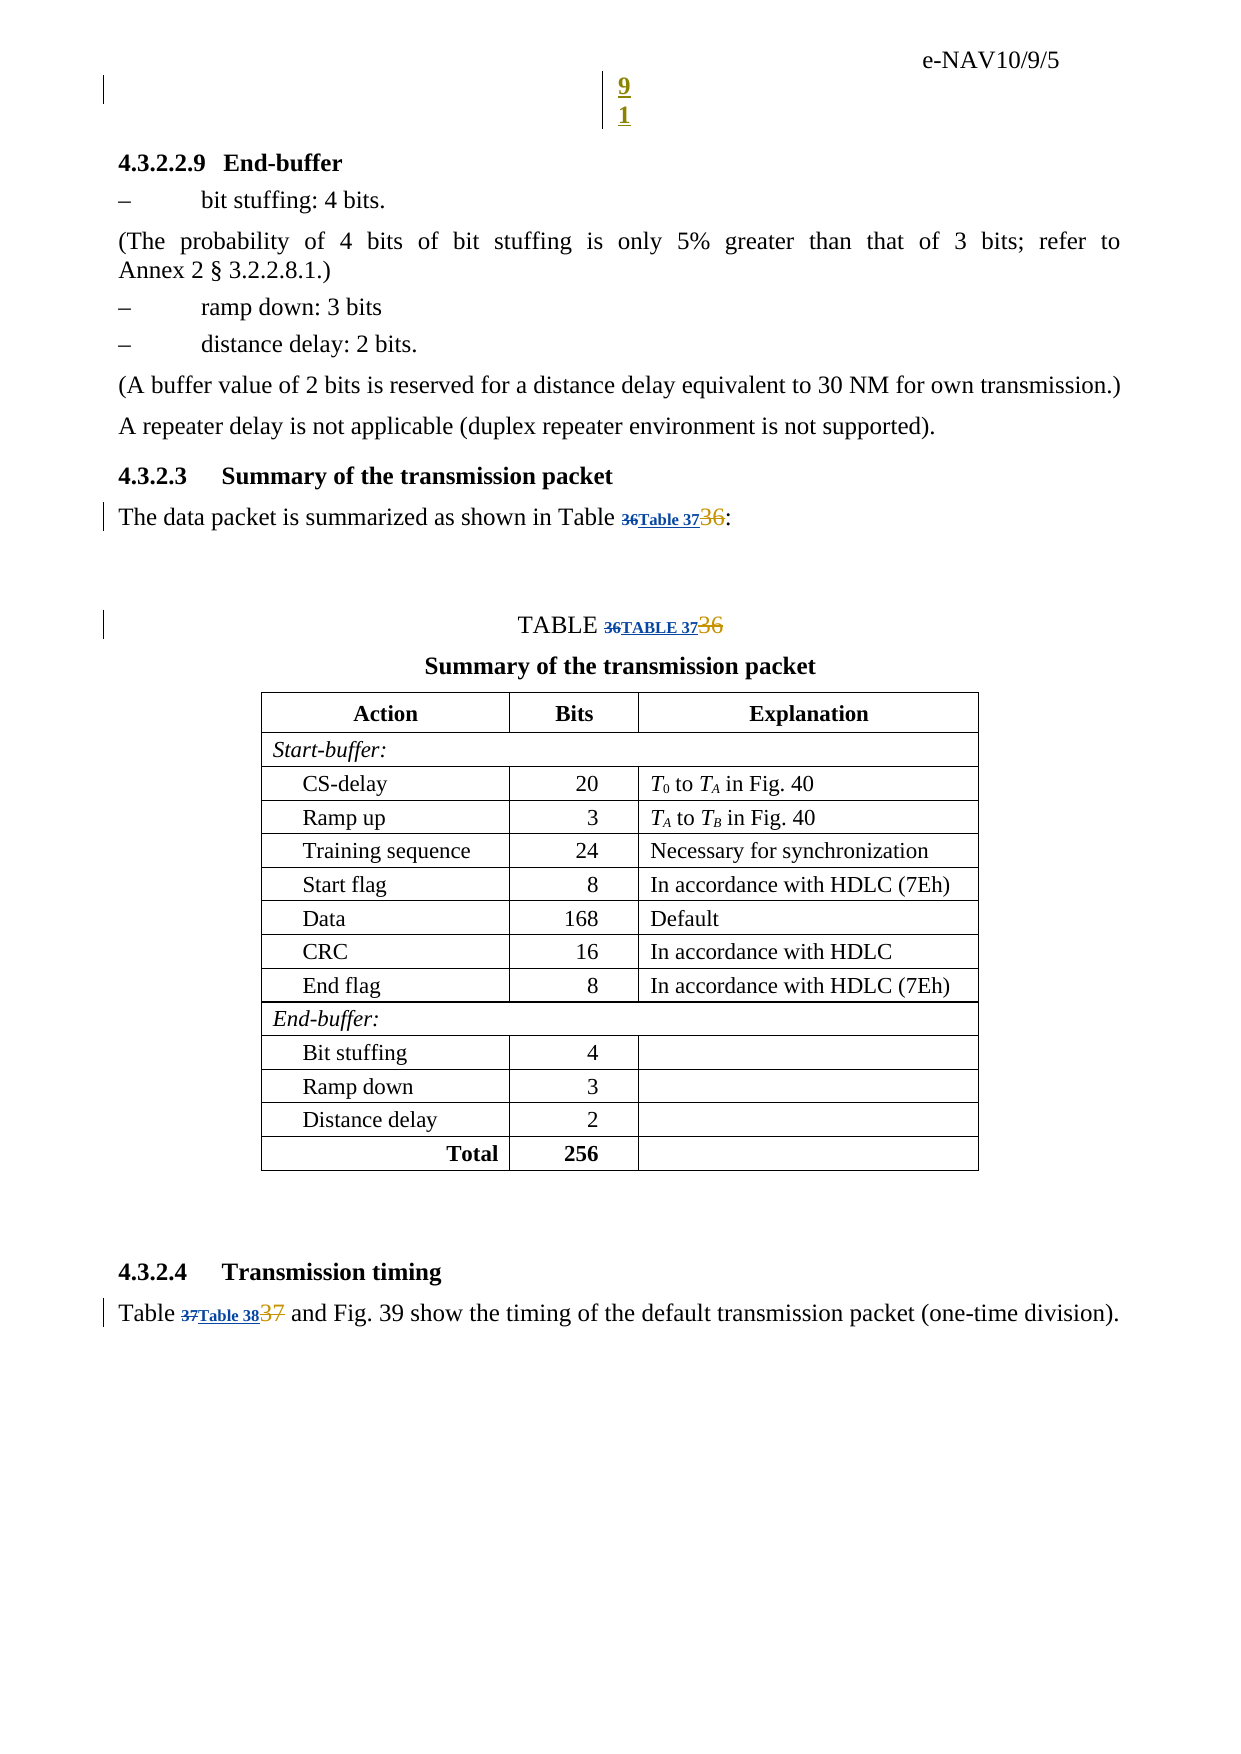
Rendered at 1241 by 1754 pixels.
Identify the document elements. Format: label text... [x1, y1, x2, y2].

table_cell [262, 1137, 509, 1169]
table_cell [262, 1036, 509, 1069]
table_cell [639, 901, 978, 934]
text – distance delay: 2 bits. [118, 329, 1122, 358]
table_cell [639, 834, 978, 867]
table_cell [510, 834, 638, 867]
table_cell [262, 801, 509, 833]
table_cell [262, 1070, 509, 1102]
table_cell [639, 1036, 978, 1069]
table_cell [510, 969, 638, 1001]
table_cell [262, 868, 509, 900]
text TABLE [118, 610, 1122, 638]
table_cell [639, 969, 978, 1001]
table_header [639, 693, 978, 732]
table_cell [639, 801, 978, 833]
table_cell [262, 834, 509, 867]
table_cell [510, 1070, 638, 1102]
text Table and Fig. 39 show the timing of the default transmission packet (one-time division). [118, 1298, 1122, 1327]
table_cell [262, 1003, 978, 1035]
text – ramp down: 3 bits [118, 292, 1122, 321]
text (A buffer value of 2 bits is reserved for a distance delay equivalent to 30 NM for own transmission.) [118, 370, 1122, 399]
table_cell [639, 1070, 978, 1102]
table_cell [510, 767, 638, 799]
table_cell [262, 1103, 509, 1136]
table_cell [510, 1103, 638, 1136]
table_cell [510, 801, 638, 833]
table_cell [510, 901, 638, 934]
text The data packet is summarized as shown in Table : [118, 502, 1122, 531]
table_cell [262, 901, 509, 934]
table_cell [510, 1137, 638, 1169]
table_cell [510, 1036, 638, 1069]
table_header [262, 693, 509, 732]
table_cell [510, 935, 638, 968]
subtitle 4.3.2.3 Summary of the transmission packet [118, 461, 1122, 490]
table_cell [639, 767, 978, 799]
text (The probability of 4 bits of bit stuffing is only 5% greater than that of 3 bits; refer to Annex 2 § 3.2.2.8.1.) [118, 226, 1122, 283]
text A repeater delay is not applicable (duplex repeater environment is not supported). [118, 411, 1122, 440]
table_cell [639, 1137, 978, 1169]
text – bit stuffing: 4 bits. [118, 185, 1122, 213]
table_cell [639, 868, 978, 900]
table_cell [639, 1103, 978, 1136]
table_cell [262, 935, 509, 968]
subtitle 4.3.2.4 Transmission timing [118, 1257, 1122, 1286]
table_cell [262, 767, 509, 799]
title Summary of the transmission packet [118, 651, 1122, 680]
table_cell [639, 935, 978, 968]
subtitle 4.3.2.2.9 End-buffer [118, 148, 1122, 176]
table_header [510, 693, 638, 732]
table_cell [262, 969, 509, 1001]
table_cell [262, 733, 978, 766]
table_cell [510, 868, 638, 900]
